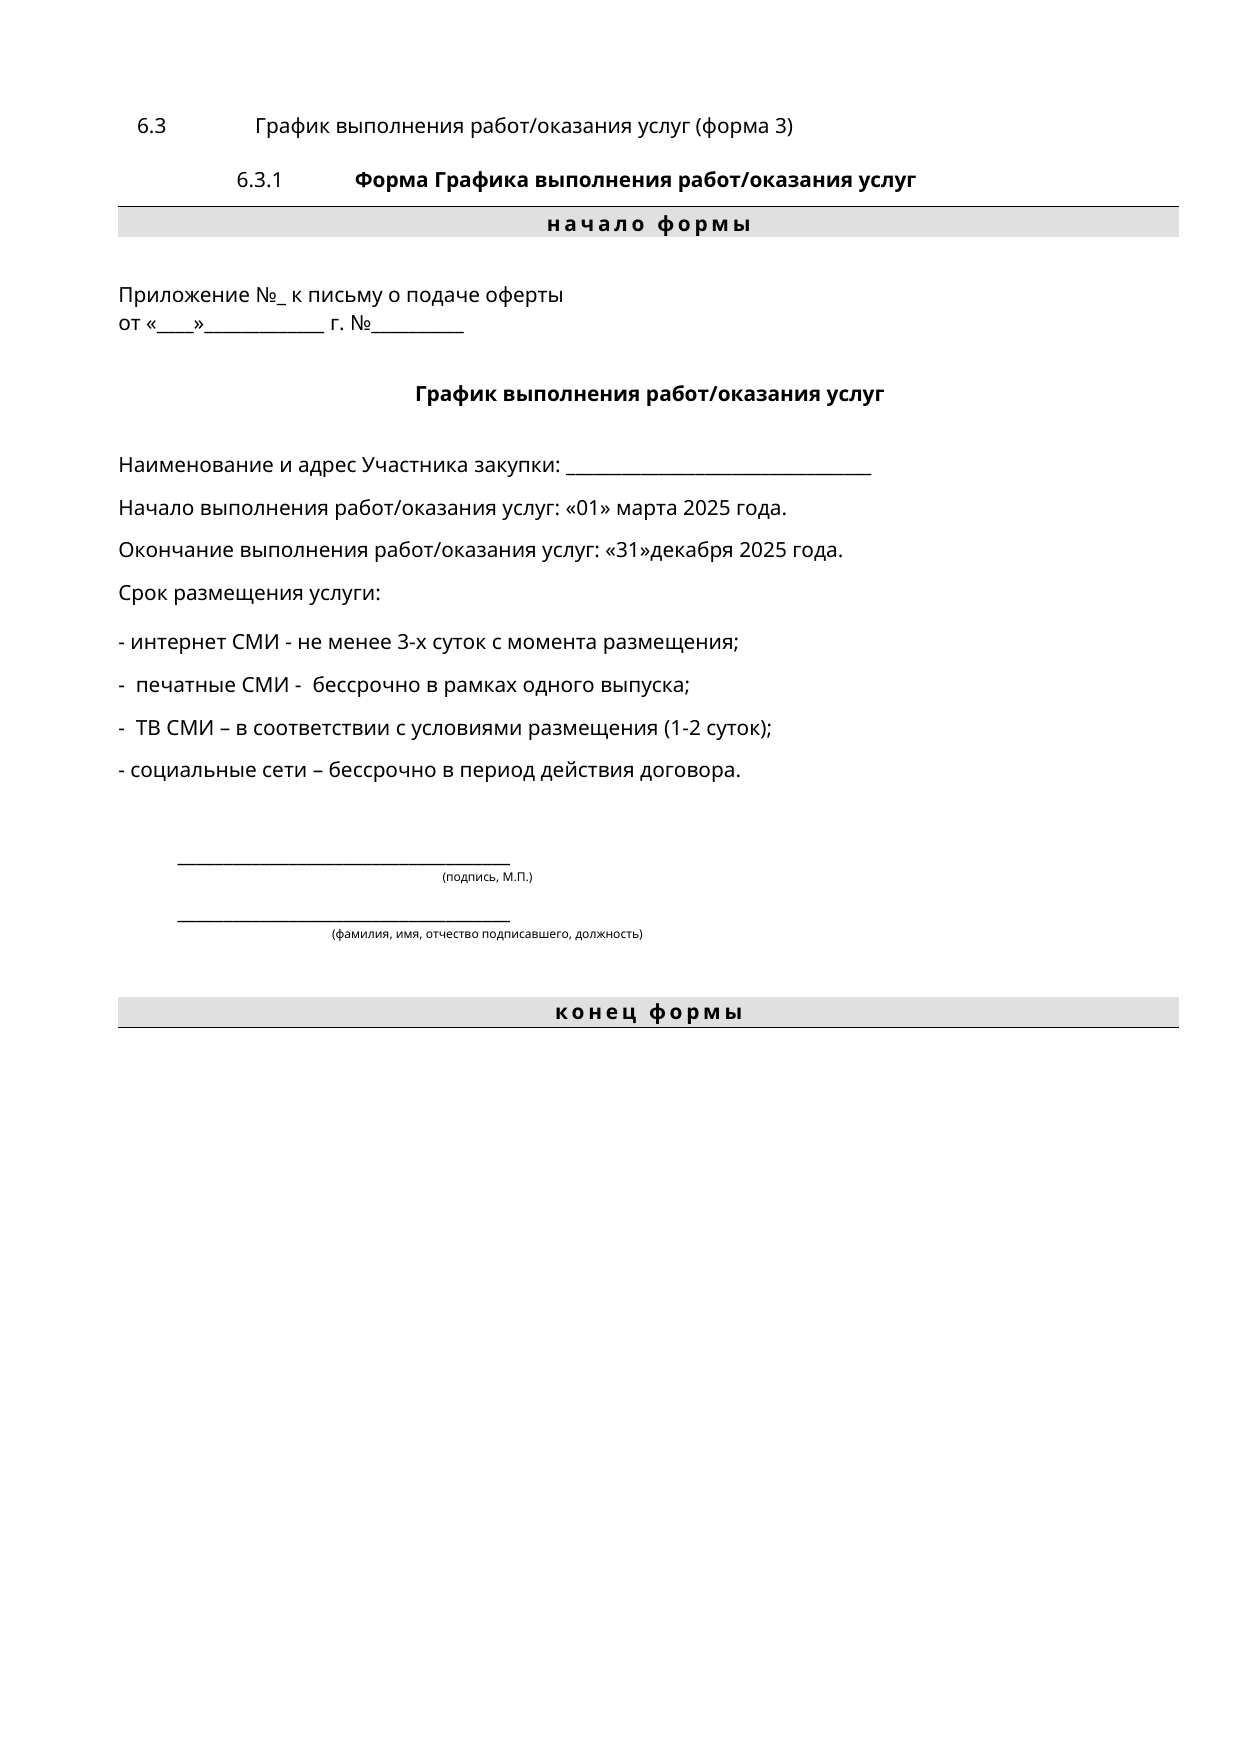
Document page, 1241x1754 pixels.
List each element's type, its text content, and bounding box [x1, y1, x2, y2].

text - социальные сети – бессрочно в период действия договора. [118, 755, 1181, 784]
text конец формы [118, 997, 1179, 1027]
text (подпись, М.П.) [118, 869, 797, 897]
text Наименование и адрес Участника закупки: _________________________________ [118, 450, 1181, 479]
text Срок размещения услуги: [118, 578, 1181, 607]
text - интернет СМИ - не менее 3-х суток с момента размещения; [118, 627, 1181, 656]
text Окончание выполнения работ/оказания услуг: «31»декабря 2025 года. [118, 536, 1181, 564]
text - печатные СМИ - бессрочно в рамках одного выпуска; [118, 670, 1181, 698]
list Форма Графика выполнения работ/оказания услуг [236, 165, 1181, 193]
text - ТВ СМИ – в соответствии с условиями размещения (1-2 суток); [118, 713, 1181, 741]
text Начало выполнения работ/оказания услуг: «01» марта 2025 года. [118, 493, 1181, 521]
text График выполнения работ/оказания услуг [118, 379, 1181, 408]
text начало формы [118, 207, 1179, 237]
text (фамилия, имя, отчество подписавшего, должность) [118, 926, 797, 954]
text ____________________________________ [118, 841, 1181, 869]
text Приложение №_ к письму о подаче оферты от «____»_____________ г. №__________ [118, 280, 1181, 337]
subtitle График выполнения работ/оказания услуг (форма 3) [137, 111, 1181, 140]
text ____________________________________ [118, 897, 1181, 926]
